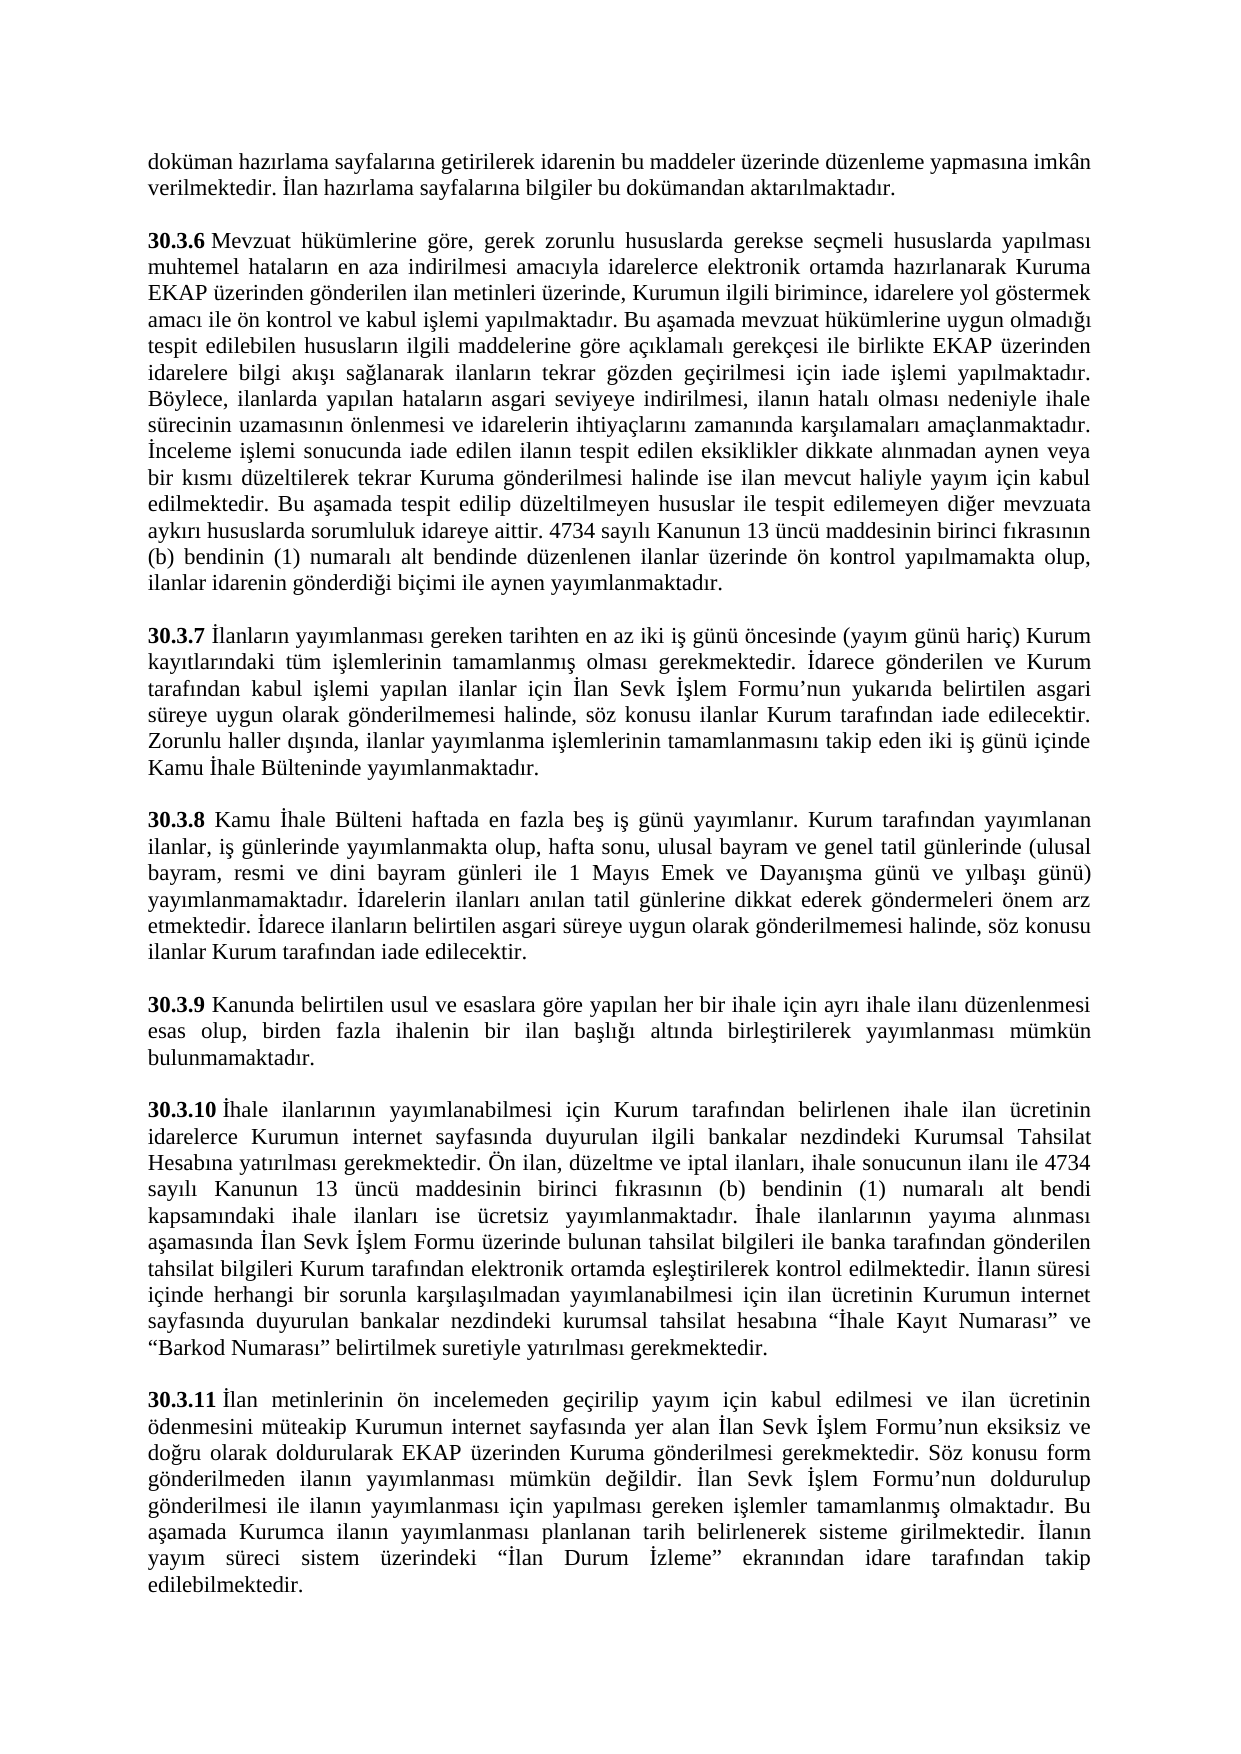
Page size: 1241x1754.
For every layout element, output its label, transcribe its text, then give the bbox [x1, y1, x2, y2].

text 30.3.10 İhale ilanlarının yayımlanabilmesi için Kurum tarafından belirlenen ihale ilan ücretinin idarelerce Kurumun internet sayfasında duyurulan ilgili bankalar nezdindeki Kurumsal Tahsilat Hesabına yatırılması gerekmektedir. Ön ilan, düzeltme ve iptal ilanları, ihale sonucunun ilanı ile 4734 sayılı Kanunun 13 üncü maddesinin birinci fıkrasının (b) bendinin (1) numaralı alt bendi kapsamındaki ihale ilanları ise ücretsiz yayımlanmaktadır. İhale ilanlarının yayıma alınması aşamasında İlan Sevk İşlem Formu üzerinde bulunan tahsilat bilgileri ile banka tarafından gönderilen tahsilat bilgileri Kurum tarafından elektronik ortamda eşleştirilerek kontrol edilmektedir. İlanın süresi içinde herhangi bir sorunla karşılaşılmadan yayımlanabilmesi için ilan ücretinin Kurumun internet sayfasında duyurulan bankalar nezdindeki kurumsal tahsilat hesabına “İhale Kayıt Numarası” ve “Barkod Numarası” belirtilmek suretiyle yatırılması gerekmektedir. [148, 1096, 1092, 1360]
text 30.3.11 İlan metinlerinin ön incelemeden geçirilip yayım için kabul edilmesi ve ilan ücretinin ödenmesini müteakip Kurumun internet sayfasında yer alan İlan Sevk İşlem Formu’nun eksiksiz ve doğru olarak doldurularak EKAP üzerinden Kuruma gönderilmesi gerekmektedir. Söz konusu form gönderilmeden ilanın yayımlanması mümkün değildir. İlan Sevk İşlem Formu’nun doldurulup gönderilmesi ile ilanın yayımlanması için yapılması gereken işlemler tamamlanmış olmaktadır. Bu aşamada Kurumca ilanın yayımlanması planlanan tarih belirlenerek sisteme girilmektedir. İlanın yayım süreci sistem üzerindeki “İlan Durum İzleme” ekranından idare tarafından takip edilebilmektedir. [148, 1386, 1092, 1597]
text 30.3.9 Kanunda belirtilen usul ve esaslara göre yapılan her bir ihale için ayrı ihale ilanı düzenlenmesi esas olup, birden fazla ihalenin bir ilan başlığı altında birleştirilerek yayımlanması mümkün bulunmamaktadır. [148, 991, 1092, 1070]
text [148, 148, 1092, 200]
text 30.3.8 Kamu İhale Bülteni haftada en fazla beş iş günü yayımlanır. Kurum tarafından yayımlanan ilanlar, iş günlerinde yayımlanmakta olup, hafta sonu, ulusal bayram ve genel tatil günlerinde (ulusal bayram, resmi ve dini bayram günleri ile 1 Mayıs Emek ve Dayanışma günü ve yılbaşı günü) yayımlanmamaktadır. İdarelerin ilanları anılan tatil günlerine dikkat ederek göndermeleri önem arz etmektedir. İdarece ilanların belirtilen asgari süreye uygun olarak gönderilmemesi halinde, söz konusu ilanlar Kurum tarafından iade edilecektir. [148, 807, 1092, 965]
text 30.3.6 Mevzuat hükümlerine göre, gerek zorunlu hususlarda gerekse seçmeli hususlarda yapılması muhtemel hataların en aza indirilmesi amacıyla idarelerce elektronik ortamda hazırlanarak Kuruma EKAP üzerinden gönderilen ilan metinleri üzerinde, Kurumun ilgili birimince, idarelere yol göstermek amacı ile ön kontrol ve kabul işlemi yapılmaktadır. Bu aşamada mevzuat hükümlerine uygun olmadığı tespit edilebilen hususların ilgili maddelerine göre açıklamalı gerekçesi ile birlikte EKAP üzerinden idarelere bilgi akışı sağlanarak ilanların tekrar gözden geçirilmesi için iade işlemi yapılmaktadır. Böylece, ilanlarda yapılan hataların asgari seviyeye indirilmesi, ilanın hatalı olması nedeniyle ihale sürecinin uzamasının önlenmesi ve idarelerin ihtiyaçlarını zamanında karşılamaları amaçlanmaktadır. İnceleme işlemi sonucunda iade edilen ilanın tespit edilen eksiklikler dikkate alınmadan aynen veya bir kısmı düzeltilerek tekrar Kuruma gönderilmesi halinde ise ilan mevcut haliyle yayım için kabul edilmektedir. Bu aşamada tespit edilip düzeltilmeyen hususlar ile tespit edilemeyen diğer mevzuata aykırı hususlarda sorumluluk idareye aittir. 4734 sayılı Kanunun 13 üncü maddesinin birinci fıkrasının (b) bendinin (1) numaralı alt bendinde düzenlenen ilanlar üzerinde ön kontrol yapılmamakta olup, ilanlar idarenin gönderdiği biçimi ile aynen yayımlanmaktadır. [148, 227, 1092, 596]
text 30.3.7 İlanların yayımlanması gereken tarihten en az iki iş günü öncesinde (yayım günü hariç) Kurum kayıtlarındaki tüm işlemlerinin tamamlanmış olması gerekmektedir. İdarece gönderilen ve Kurum tarafından kabul işlemi yapılan ilanlar için İlan Sevk İşlem Formu’nun yukarıda belirtilen asgari süreye uygun olarak gönderilmemesi halinde, söz konusu ilanlar Kurum tarafından iade edilecektir. Zorunlu haller dışında, ilanlar yayımlanma işlemlerinin tamamlanmasını takip eden iki iş günü içinde Kamu İhale Bülteninde yayımlanmaktadır. [148, 622, 1092, 780]
